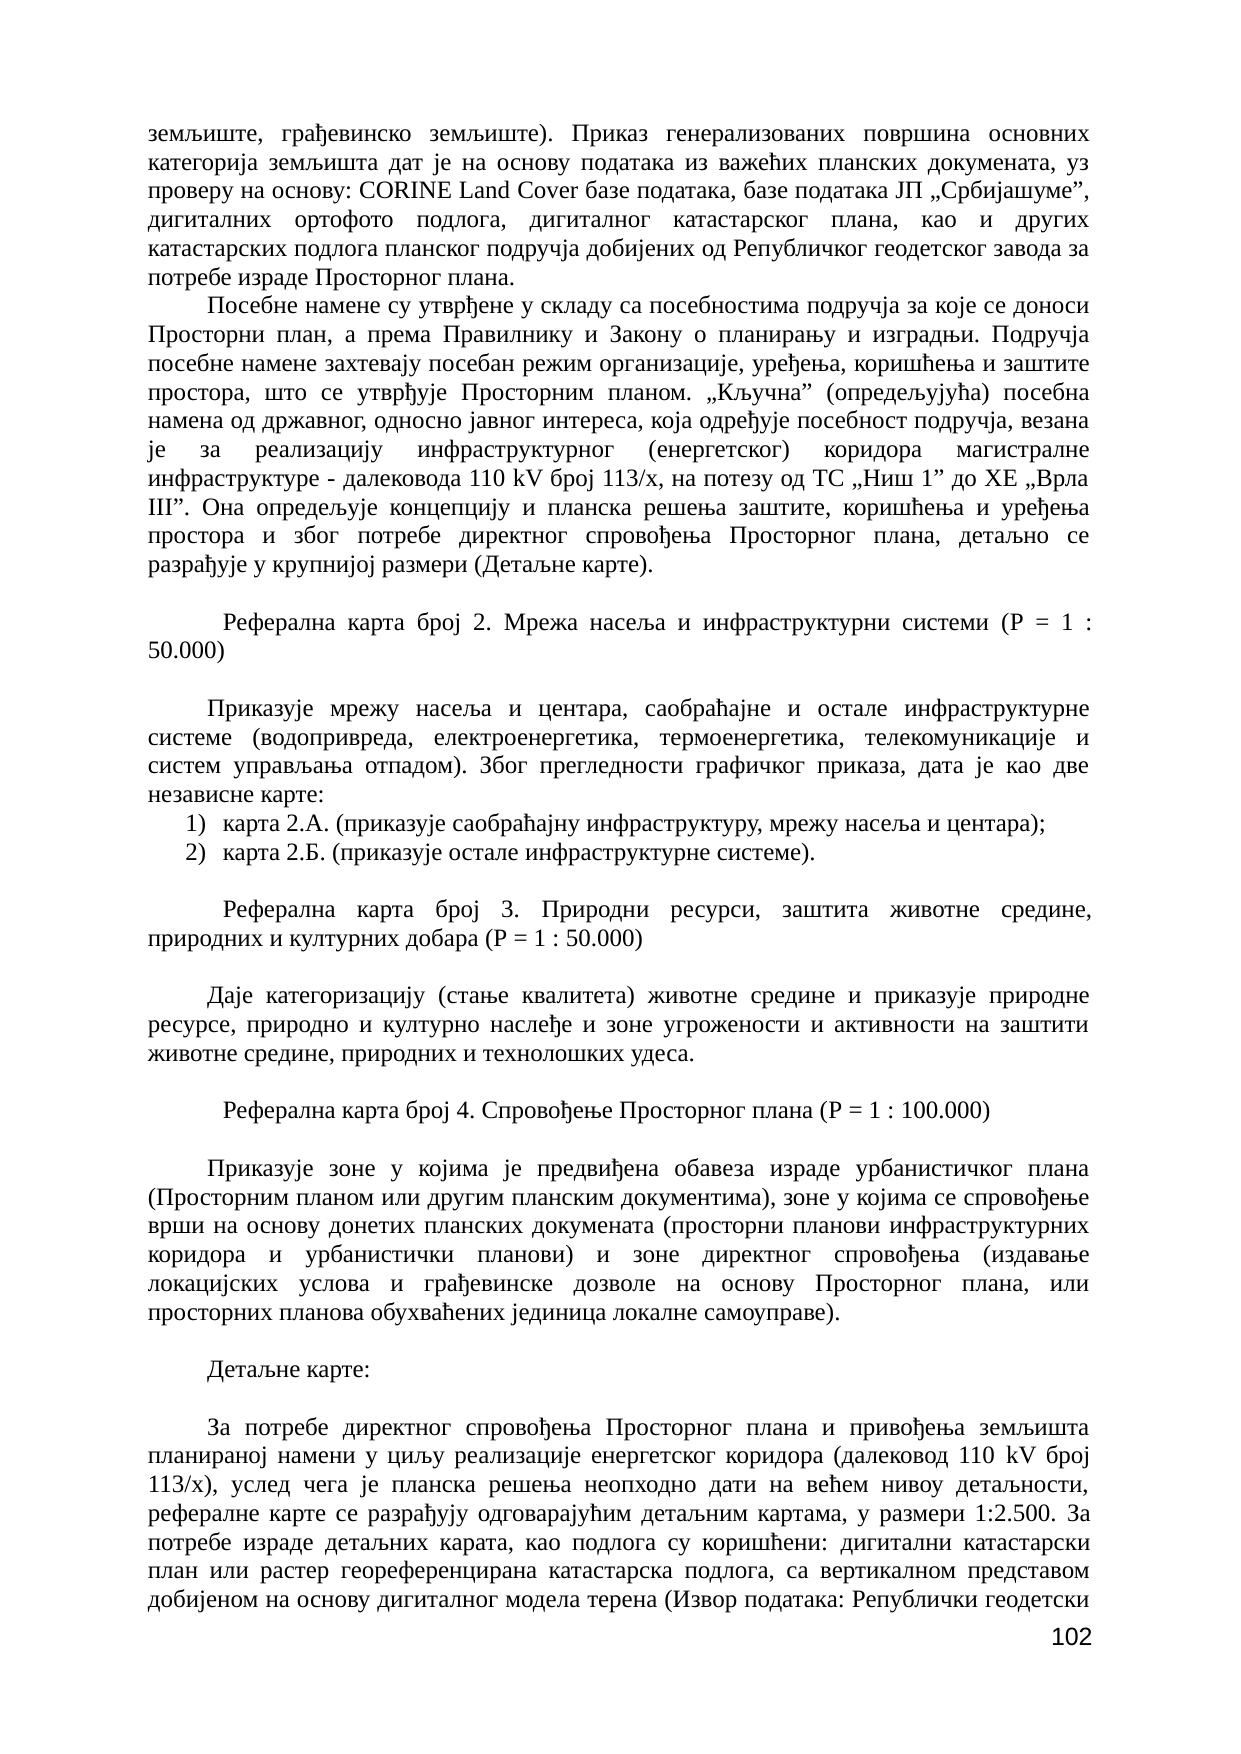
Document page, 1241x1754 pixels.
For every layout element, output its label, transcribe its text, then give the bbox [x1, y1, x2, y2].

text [148, 1412, 1090, 1613]
text Детаљне карте: [148, 1354, 1092, 1383]
text Даје категоризацију (стање квалитета) животне средине и приказује природне ресурсе, природно и културно наслеђе и зоне угрожености и активности на заштити животне средине, природних и технолошких удеса. [148, 981, 1090, 1067]
text Посебне намене су утврђене у складу са посебностима подручја за које се доноси Просторни план, а према Правилнику и Закону о планирању и изградњи. Подручја посебне намене захтевају посебан режим организације, уређења, коришћења и заштите простора, што се утврђује Просторним планом. „Кључна” (опредељујућа) посебна намена од државног, односно јавног интереса, која одређује посебност подручја, везана је за реализацију инфраструктурног (енергетског) коридора магистралне инфраструктуре - далековода 110 kV број 113/x, на потезу од ТС „Ниш 1” до ХЕ „Врла III”. Она опредељује концепцију и планска решења заштите, коришћења и уређења простора и због потребе директног спровођења Просторног плана, детаљно се разрађује у крупнијој размери (Детаљне карте). [148, 291, 1090, 578]
list карта 2.Б. (приказује остале инфраструктурне системе). [185, 837, 1092, 866]
text Реферална карта број 2. Мрежа насеља и инфраструктурни системи (Р = 1 : 50.000) [148, 607, 1092, 664]
text Приказује мрежу насеља и центара, саобраћајне и остале инфраструктурне системе (водопривреда, електроенергетика, термоенергетика, телекомуникације и систем управљања отпадом). Због прегледности графичког приказа, дата је као две независне карте: [148, 693, 1090, 808]
text Реферална карта број 3. Природни ресурси, заштита животне средине, природних и културних добара (Р = 1 : 50.000) [148, 894, 1092, 952]
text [148, 118, 1090, 291]
list карта 2.А. (приказује саобраћајну инфраструктуру, мрежу насеља и центара); [185, 808, 1092, 837]
text Приказује зоне у којима је предвиђена обавеза израде урбанистичког плана (Просторним планом или другим планским документима), зоне у којима се спровођење врши на основу донетих планских докумената (просторни планови инфраструктурних коридора и урбанистички планови) и зоне директног спровођења (издавање локацијских услова и грађевинске дозволе на основу Просторног плана, или просторних планова обухваћених јединица локалне самоуправе). [148, 1153, 1090, 1326]
text Реферална карта број 4. Спровођење Просторног плана (Р = 1 : 100.000) [148, 1096, 1092, 1124]
